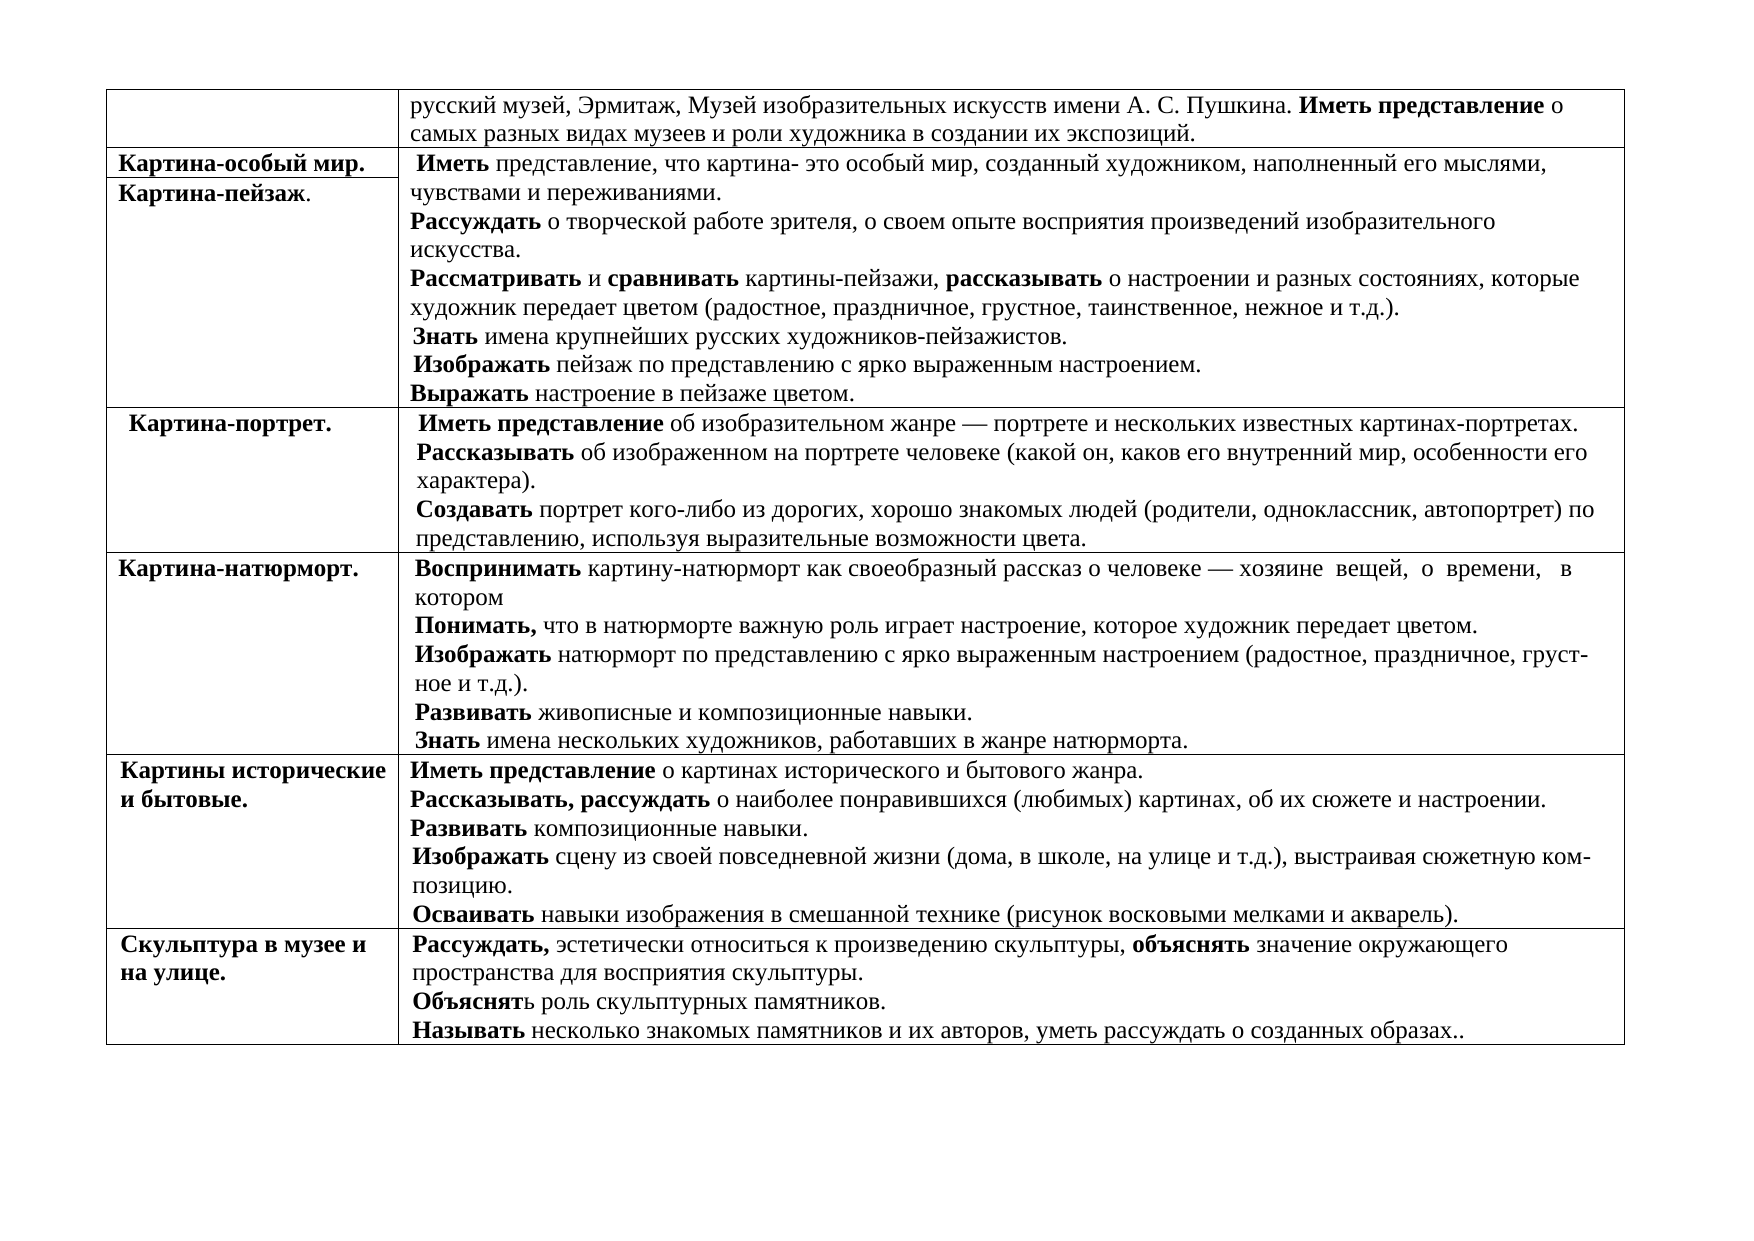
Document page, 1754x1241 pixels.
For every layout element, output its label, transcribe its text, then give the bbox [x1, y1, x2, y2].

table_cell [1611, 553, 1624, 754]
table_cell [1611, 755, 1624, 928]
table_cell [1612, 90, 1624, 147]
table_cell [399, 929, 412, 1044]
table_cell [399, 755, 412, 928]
table_cell Картины исторические и бытовые. [107, 755, 398, 928]
table_cell Картина-портрет. [107, 408, 398, 552]
table_cell Картина-натюрморт. [107, 553, 398, 754]
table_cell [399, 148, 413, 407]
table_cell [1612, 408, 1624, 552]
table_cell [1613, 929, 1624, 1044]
table_cell Картина-пейзаж. [107, 178, 398, 407]
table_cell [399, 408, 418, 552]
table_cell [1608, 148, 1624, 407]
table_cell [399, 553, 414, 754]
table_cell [107, 929, 398, 1044]
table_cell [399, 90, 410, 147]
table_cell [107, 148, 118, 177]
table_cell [107, 90, 398, 147]
